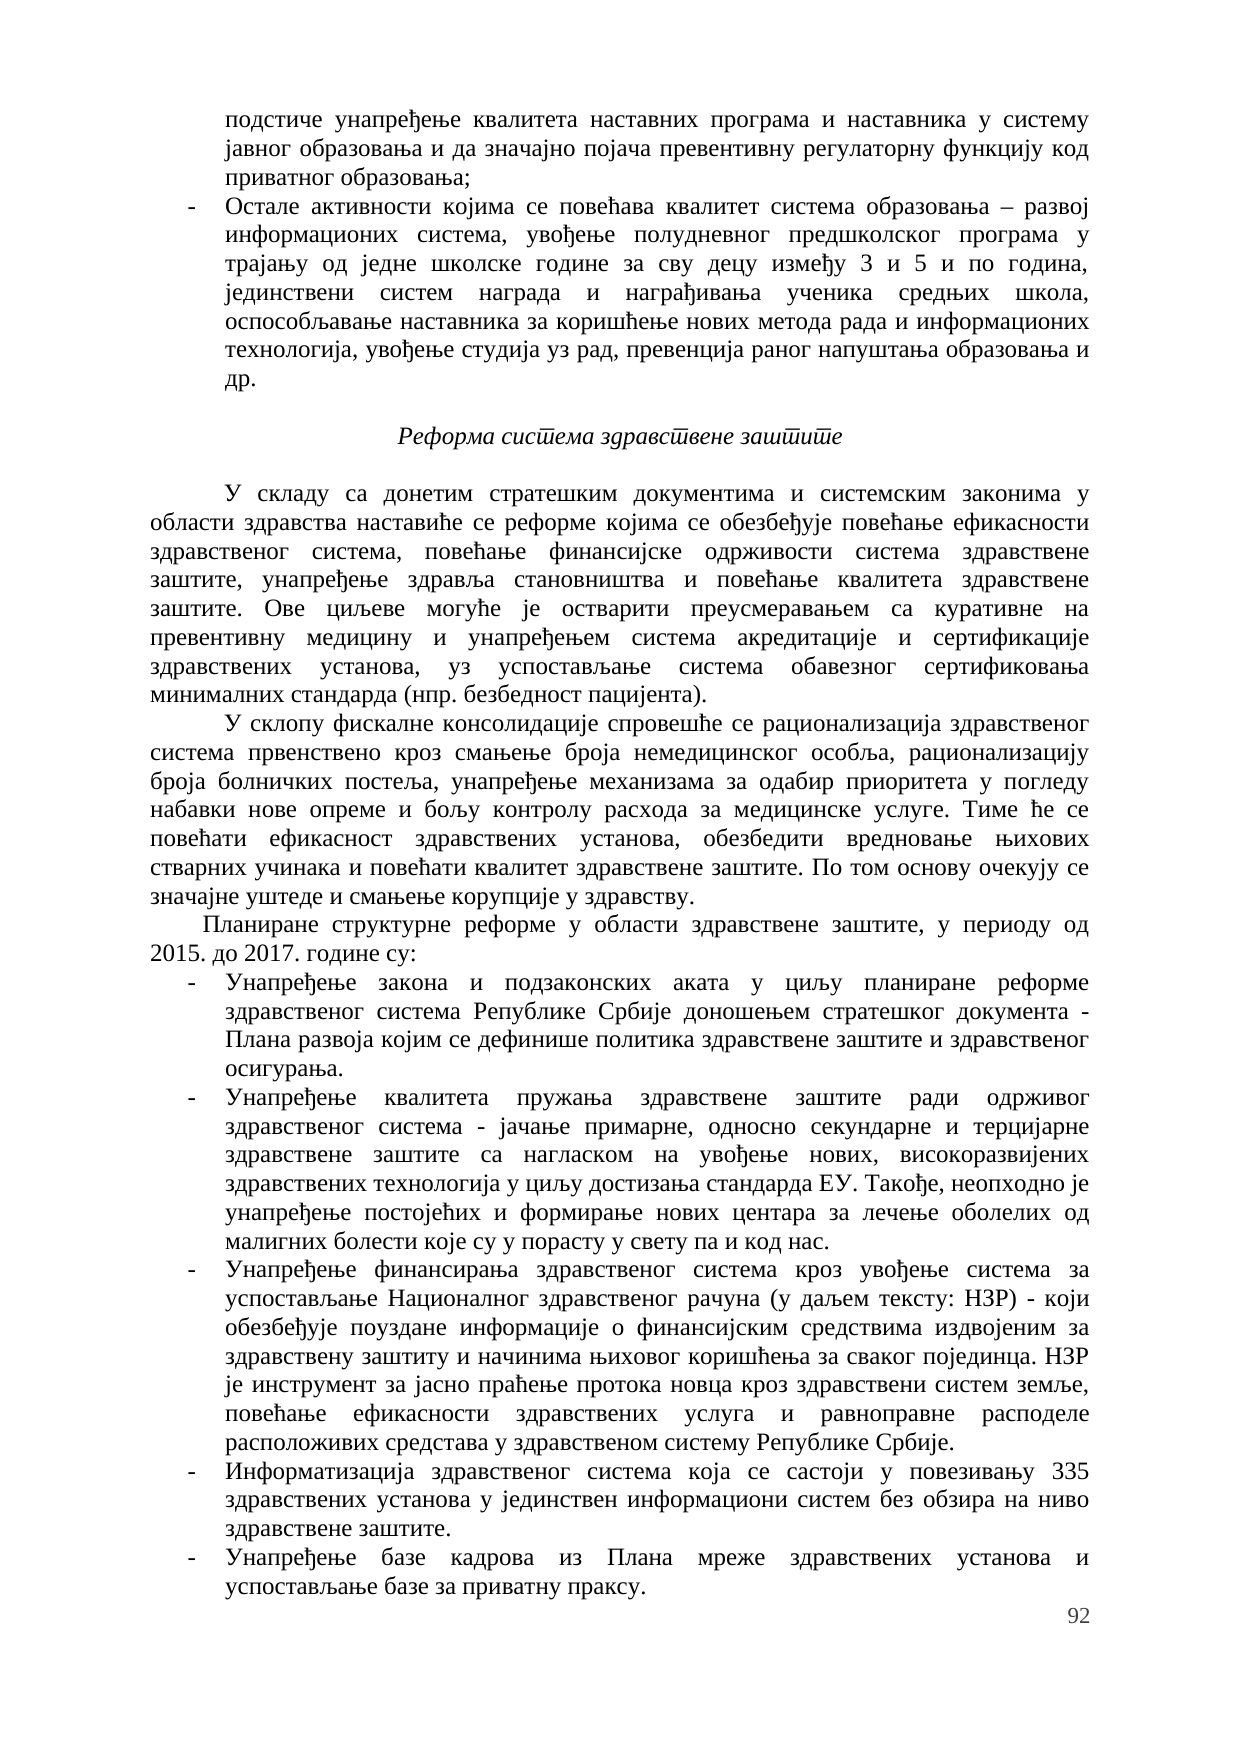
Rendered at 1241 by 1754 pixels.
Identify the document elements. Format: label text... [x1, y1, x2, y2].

list Унапређење базе кадрова из Плана мреже здравствених установа и успостављање базе за приватну праксу. [187, 1542, 1090, 1599]
text У складу са донетим стратешким документима и системским законима у области здравства наставиће се реформе којима се обезбеђује повећање ефикасности здравственог система, повећање финансијске одрживости система здравствене заштите, унапређење здравља становништва и повећање квалитета здравствене заштите. Ове циљеве могуће је остварити преусмеравањем са куративне на превентивну медицину и унапређењем система акредитације и сертификације здравствених установа, уз успостављање система обавезног сертификовања минималних стандарда (нпр. безбедност пацијента). [150, 478, 1090, 708]
list Информатизација здравственог система која се састоји у повезивању 335 здравствених установа у јединствен информациони систем без обзира на ниво здравствене заштите. [187, 1456, 1090, 1542]
text У склопу фискалне консолидације спровешће се рационализација здравственог система првенствено кроз смањење броја немедицинског особља, рационализацију броја болничких постеља, унапређење механизама за одабир приоритета у погледу набавки нове опреме и бољу контролу расхода за медицинске услуге. Тиме ће се повећати ефикасност здравствених установа, обезбедити вредновање њихових стварних учинака и повећати квалитет здравствене заштите. По том основу очекују се значајне уштеде и смањење корупције у здравству. [150, 708, 1090, 909]
text Реформа система здравствене заштите [150, 421, 1090, 449]
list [187, 104, 1090, 191]
list Унапређење закона и подзаконских аката у циљу планиране реформе здравственог система Републике Србије доношењем стратешког документа - Плана развоја којим се дефинише политика здравствене заштите и здравственог осигурања. [187, 967, 1090, 1082]
list Остале активности којима се повећава квалитет система образовања – развој информационих система, увођење полудневног предшколског програма у трајању од једне школске године за сву децу између 3 и 5 и по година, јединствени систем награда и награђивања ученика средњих школа, оспособљавање наставника за коришћење нових метода рада и информационих технологија, увођење студија уз рад, превенцијa раног напуштања образовања и др. [187, 191, 1090, 392]
list Унапређење финансирања здравственог система кроз увођење система за успостављање Националног здравственог рачуна (у даљем тексту: НЗР) - који обезбеђује поуздане информације о финансијским средствима издвојеним за здравствену заштиту и начинима њиховог коришћења за сваког појединца. НЗР је инструмент за јасно праћење протока новца кроз здравствени систем земље, повећање ефикасности здравствених услуга и равноправне расподеле расположивих средстава у здравственом систему Републике Србије. [187, 1254, 1090, 1456]
list Унапређење квалитета пружања здравствене заштите ради одрживог здравственог система - јачање примарне, односно секундарне и терцијарне здравствене заштите са нагласком на увођење нових, високоразвијених здравствених технологија у циљу достизања стандарда ЕУ. Такође, неопходно је унапређење постојећих и формирање нових центара за лечење оболелих од малигних болести које су у порасту у свету па и код нас. [187, 1082, 1090, 1254]
text Планиране структурне реформе у области здравствене заштите, у периоду од 2015. до 2017. године су: [150, 909, 1090, 967]
